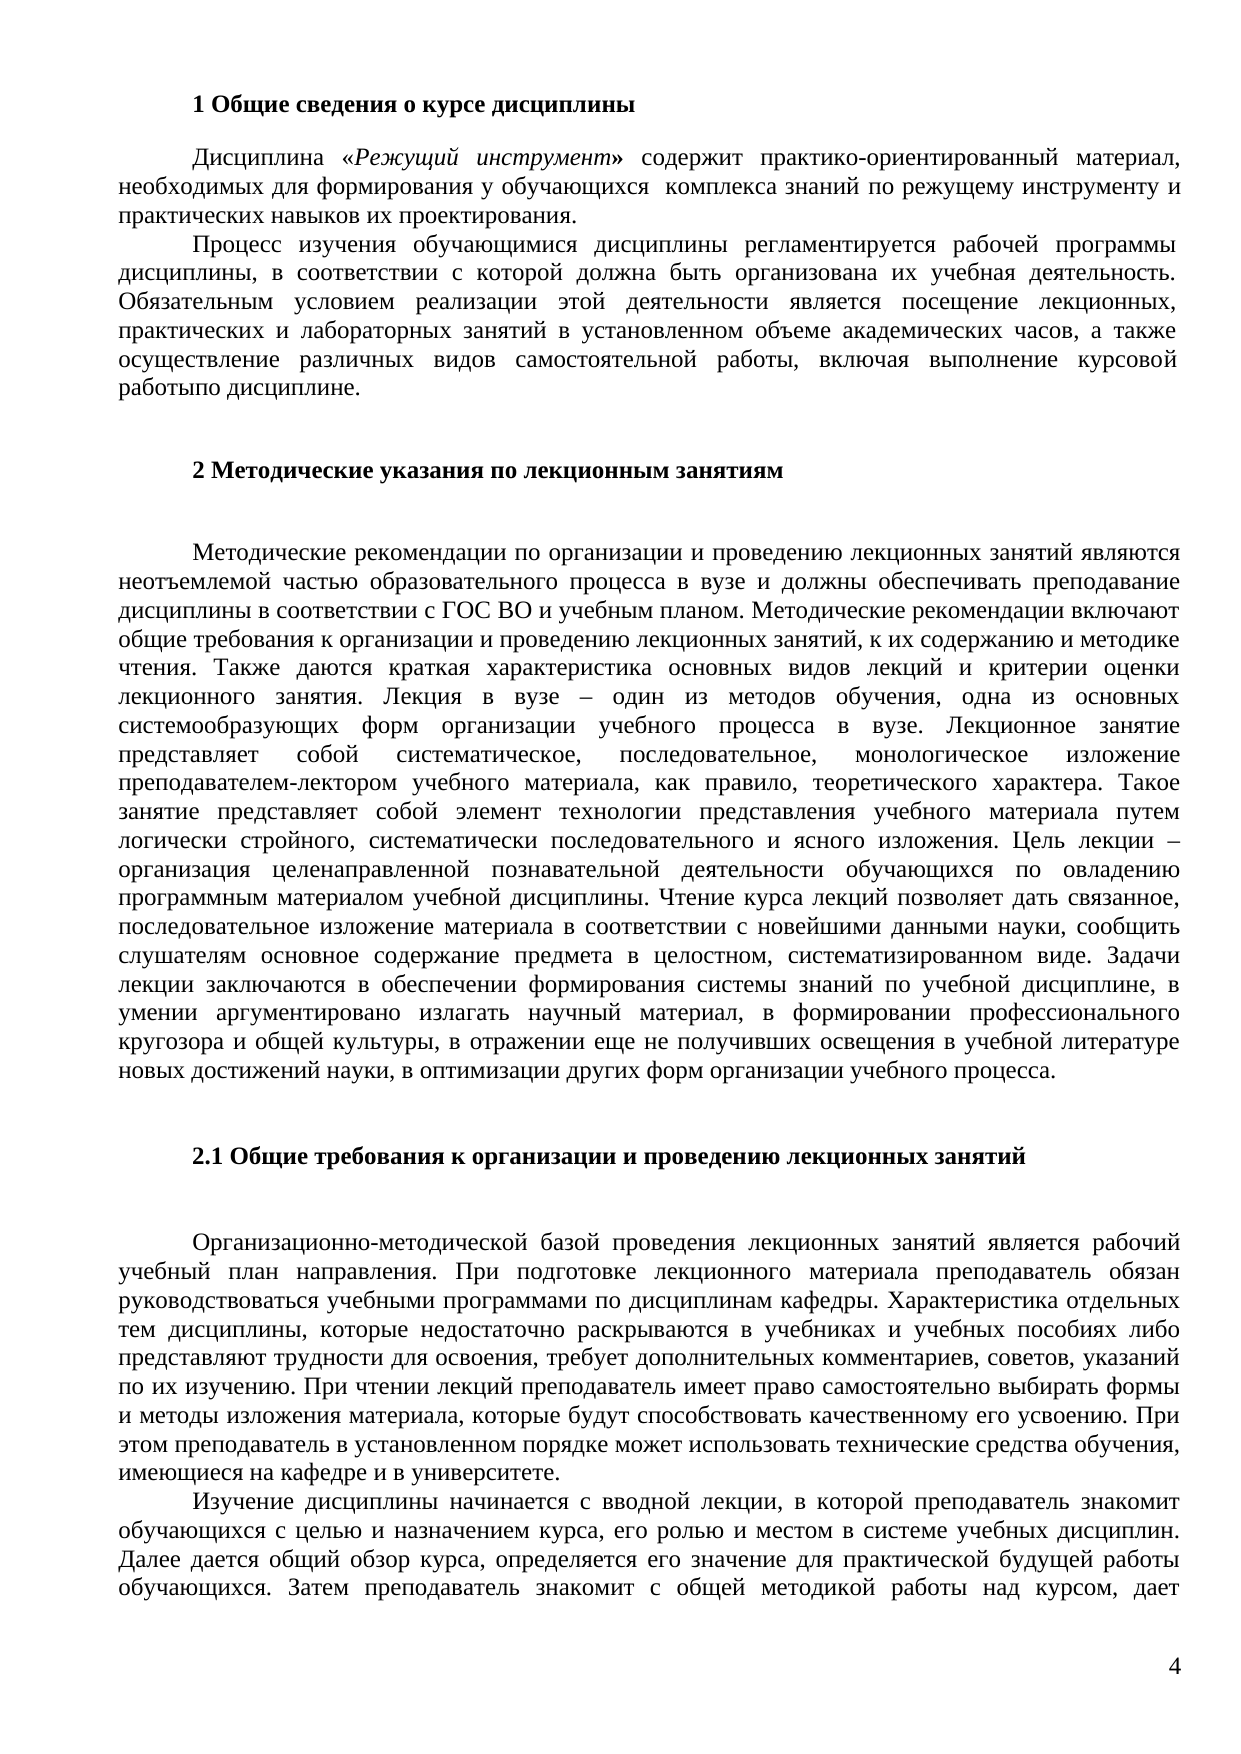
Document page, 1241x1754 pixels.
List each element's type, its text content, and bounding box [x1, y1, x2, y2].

text Процесс изучения обучающимися дисциплины регламентируется рабочей программы дисциплины, в соответствии с которой должна быть организована их учебная деятельность. Обязательным условием реализации этой деятельности является посещение лекционных, практических и лабораторных занятий в установленном объеме академических часов, а также осуществление различных видов самостоятельной работы, включая выполнение курсовой работыпо дисциплине. [118, 229, 1177, 401]
text Организационно-методической базой проведения лекционных занятий является рабочий учебный план направления. При подготовке лекционного материала преподаватель обязан руководствоваться учебными программами по дисциплинам кафедры. Характеристика отдельных тем дисциплины, которые недостаточно раскрываются в учебниках и учебных пособиях либо представляют трудности для освоения, требует дополнительных комментариев, советов, указаний по их изучению. При чтении лекций преподаватель имеет право самостоятельно выбирать формы и методы изложения материала, которые будут способствовать качественному его усвоению. При этом преподаватель в установленном порядке может использовать технические средства обучения, имеющиеся на кафедре и в университете. [118, 1227, 1181, 1486]
subtitle 2.1 Общие требования к организации и проведению лекционных занятий [118, 1141, 1181, 1170]
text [118, 1486, 1181, 1601]
text 1 Общие сведения о курсе дисциплины [118, 89, 1181, 117]
text Дисциплина «Режущий инструмент» содержит практико-ориентированный материал, необходимых для формирования у обучающихся комплекса знаний по режущему инструменту и практических навыков их проектирования. [118, 142, 1181, 229]
text Методические рекомендации по организации и проведению лекционных занятий являются неотъемлемой частью образовательного процесса в вузе и должны обеспечивать преподавание дисциплины в соответствии с ГОС ВО и учебным планом. Методические рекомендации включают общие требования к организации и проведению лекционных занятий, к их содержанию и методике чтения. Также даются краткая характеристика основных видов лекций и критерии оценки лекционного занятия. Лекция в вузе – один из методов обучения, одна из основных системообразующих форм организации учебного процесса в вузе. Лекционное занятие представляет собой систематическое, последовательное, монологическое изложение преподавателем-лектором учебного материала, как правило, теоретического характера. Такое занятие представляет собой элемент технологии представления учебного материала путем логически стройного, систематически последовательного и ясного изложения. Цель лекции – организация целенаправленной познавательной деятельности обучающихся по овладению программным материалом учебной дисциплины. Чтение курса лекций позволяет дать связанное, последовательное изложение материала в соответствии с новейшими данными науки, сообщить слушателям основное содержание предмета в целостном, систематизированном виде. Задачи лекции заключаются в обеспечении формирования системы знаний по учебной дисциплине, в умении аргументировано излагать научный материал, в формировании профессионального кругозора и общей культуры, в отражении еще не получивших освещения в учебной литературе новых достижений науки, в оптимизации других форм организации учебного процесса. [118, 537, 1181, 1084]
text 2 Методические указания по лекционным занятиям [118, 455, 1181, 484]
